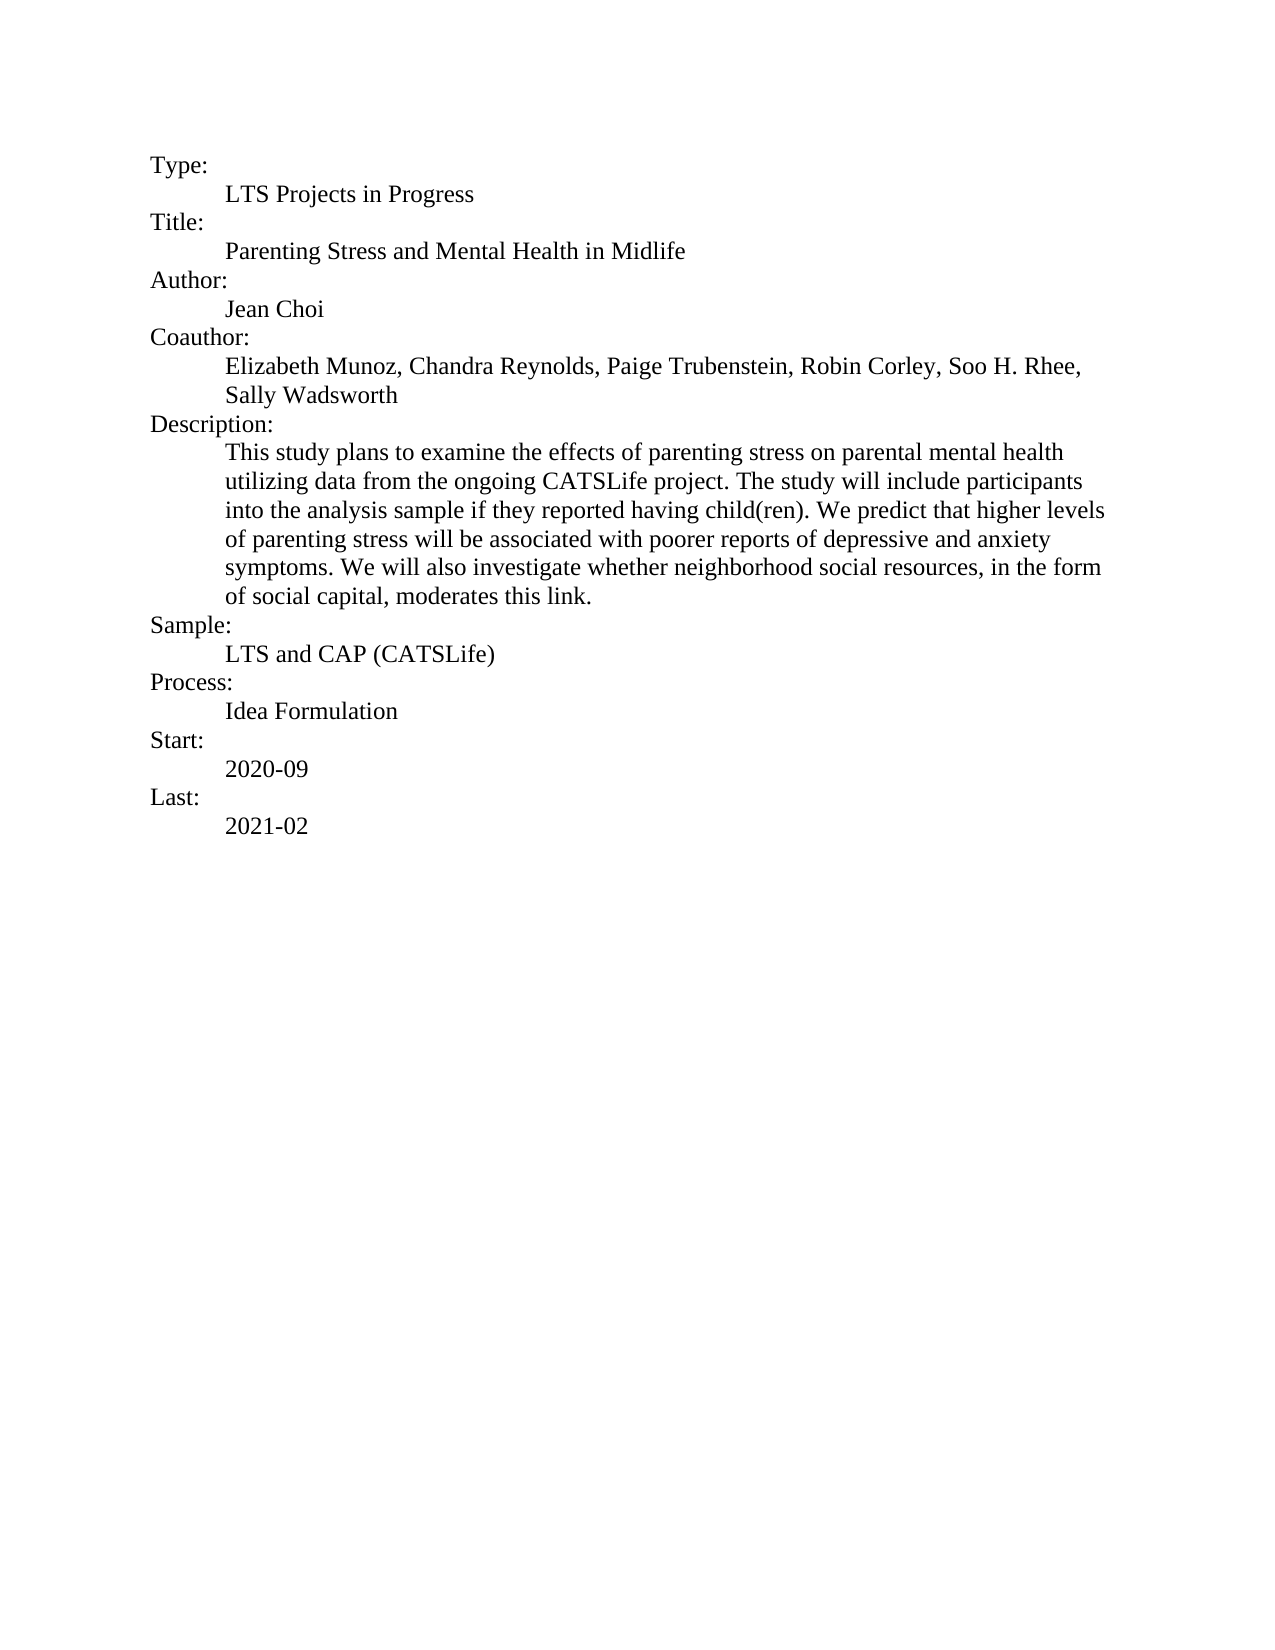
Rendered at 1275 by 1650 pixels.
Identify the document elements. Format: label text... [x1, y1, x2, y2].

text Description: [150, 409, 1125, 437]
text Process: [150, 667, 1125, 696]
text Sample: [150, 610, 1125, 639]
text Title: [150, 207, 1125, 236]
text Elizabeth Munoz, Chandra Reynolds, Paige Trubenstein, Robin Corley, Soo H. Rhee, Sally Wadsworth [225, 351, 1125, 409]
text Author: [150, 265, 1125, 294]
text 2020-09 [225, 754, 1125, 782]
text Parenting Stress and Mental Health in Midlife [225, 236, 1125, 265]
text Start: [150, 725, 1125, 754]
text Jean Choi [225, 294, 1125, 322]
text Coauthor: [150, 322, 1125, 351]
text Type: [150, 150, 1125, 179]
text LTS Projects in Progress [225, 179, 1125, 207]
text LTS and CAP (CATSLife) [225, 639, 1125, 667]
text 2021-02 [225, 811, 1125, 840]
text Idea Formulation [225, 696, 1125, 725]
text This study plans to examine the effects of parenting stress on parental mental health utilizing data from the ongoing CATSLife project. The study will include participants into the analysis sample if they reported having child(ren). We predict that higher levels of parenting stress will be associated with poorer reports of depressive and anxiety symptoms. We will also investigate whether neighborhood social resources, in the form of social capital, moderates this link. [225, 437, 1125, 610]
text Last: [150, 782, 1125, 811]
